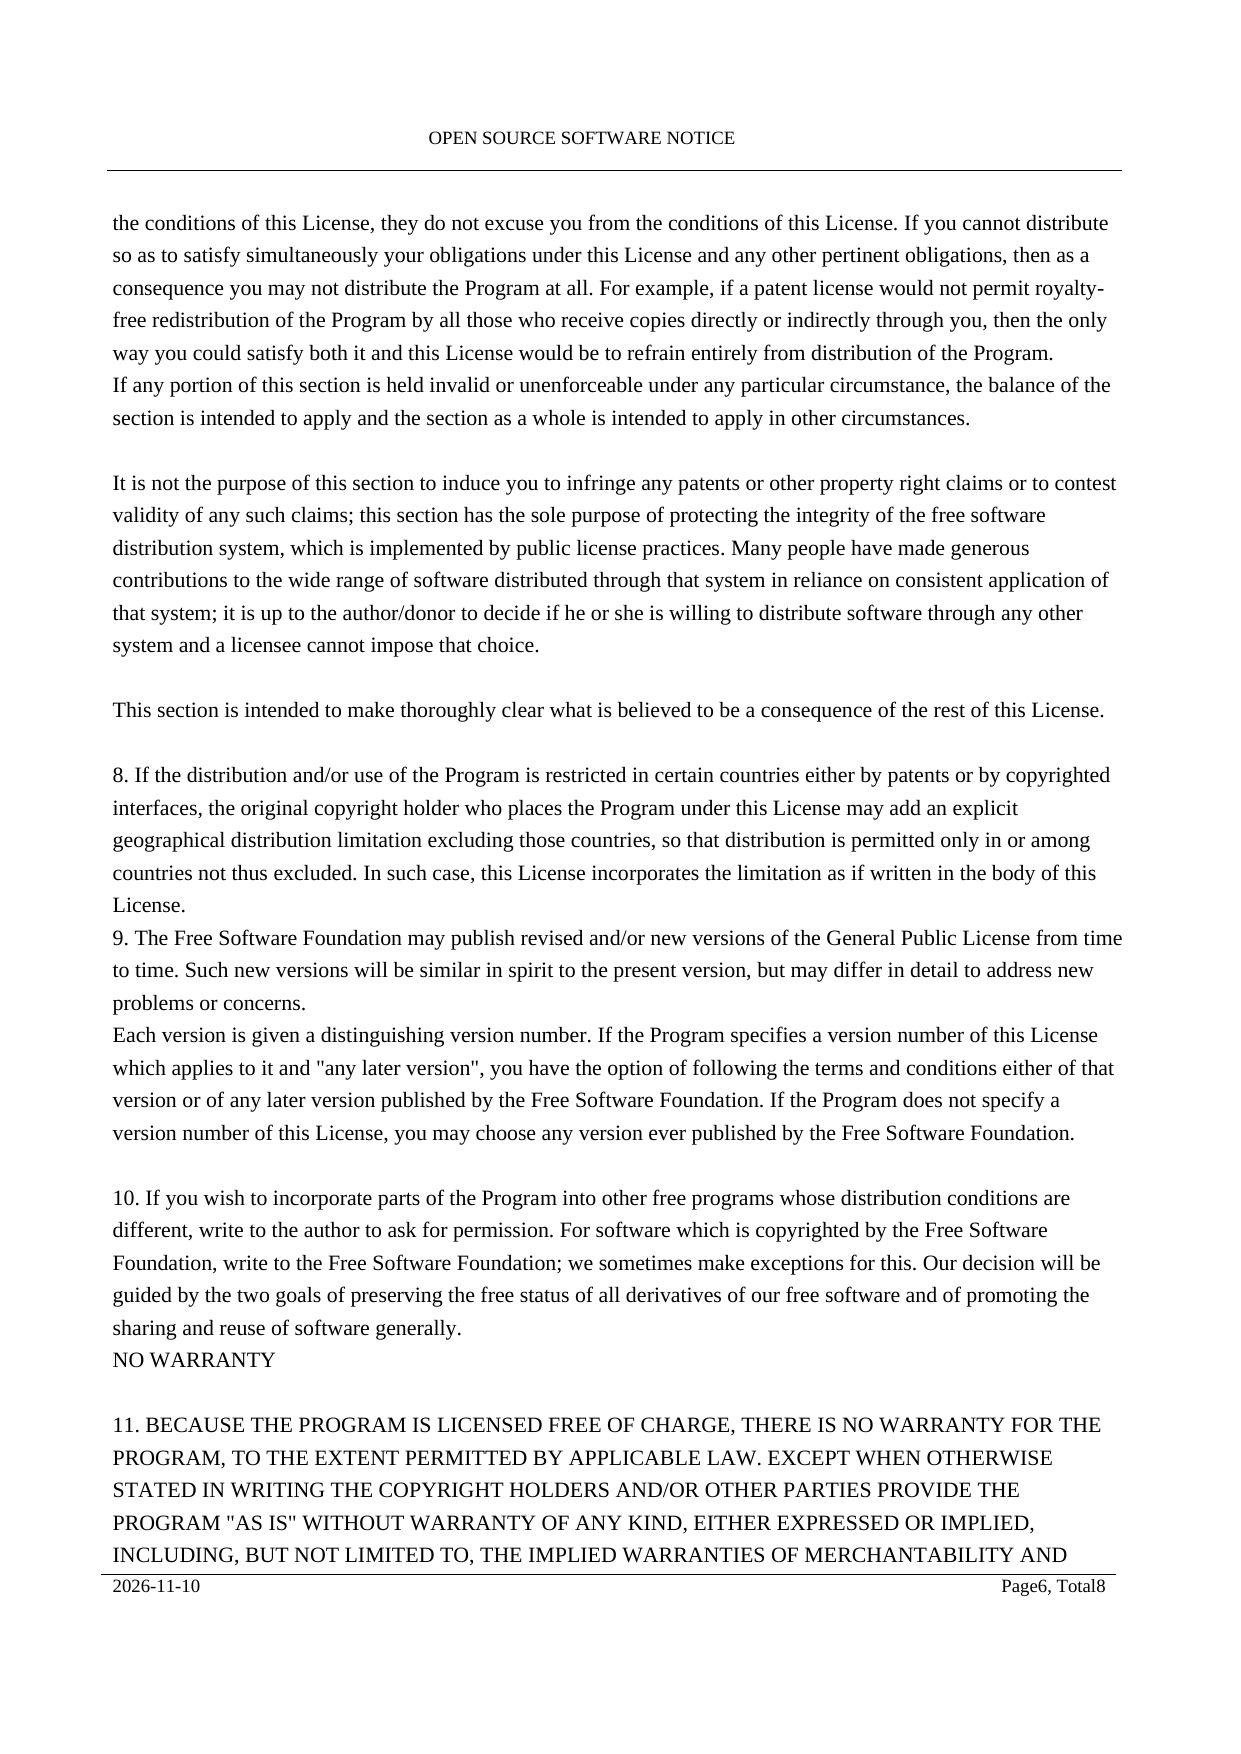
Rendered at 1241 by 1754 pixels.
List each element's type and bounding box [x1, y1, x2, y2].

text [112, 206, 1128, 1571]
